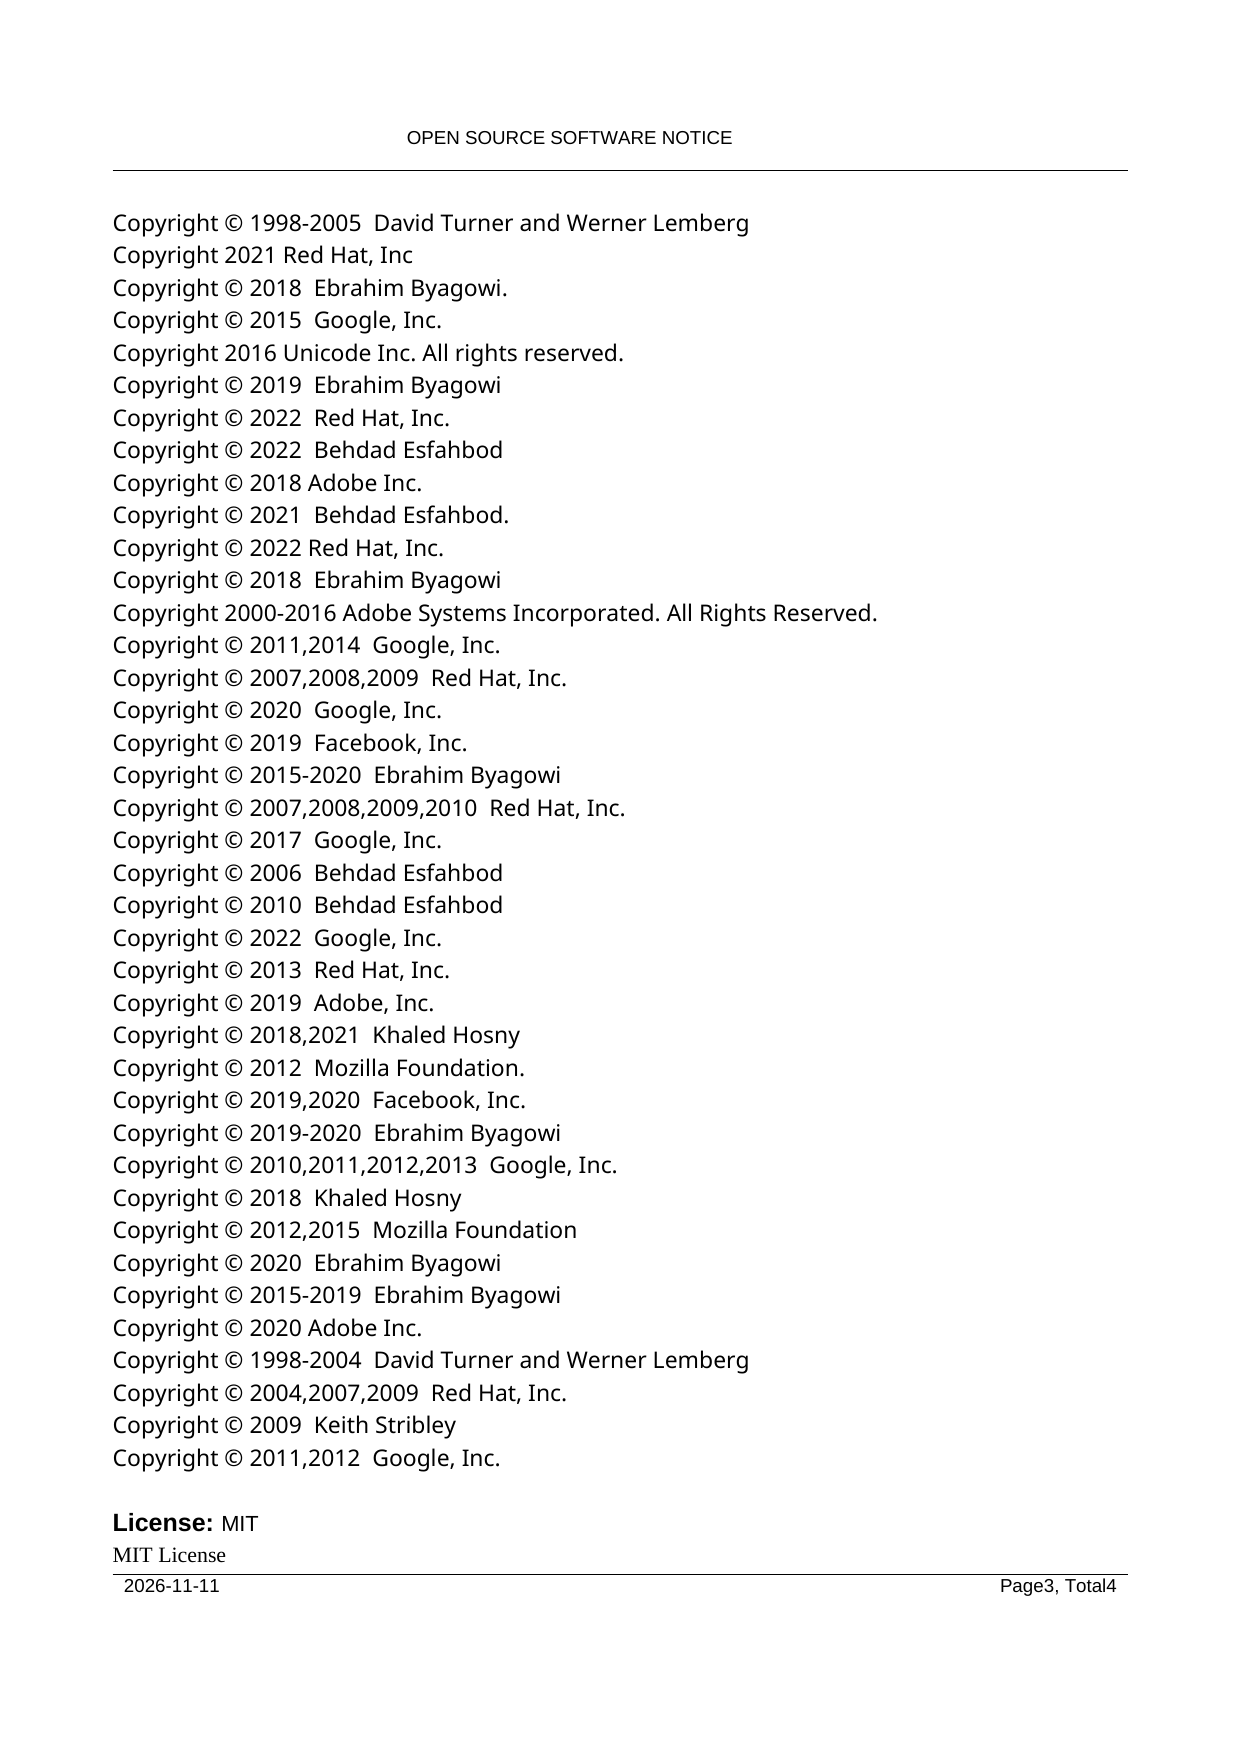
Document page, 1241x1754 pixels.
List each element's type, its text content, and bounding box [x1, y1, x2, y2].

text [112, 206, 1128, 1506]
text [112, 1539, 1128, 1571]
text License: MIT [112, 1506, 1128, 1539]
